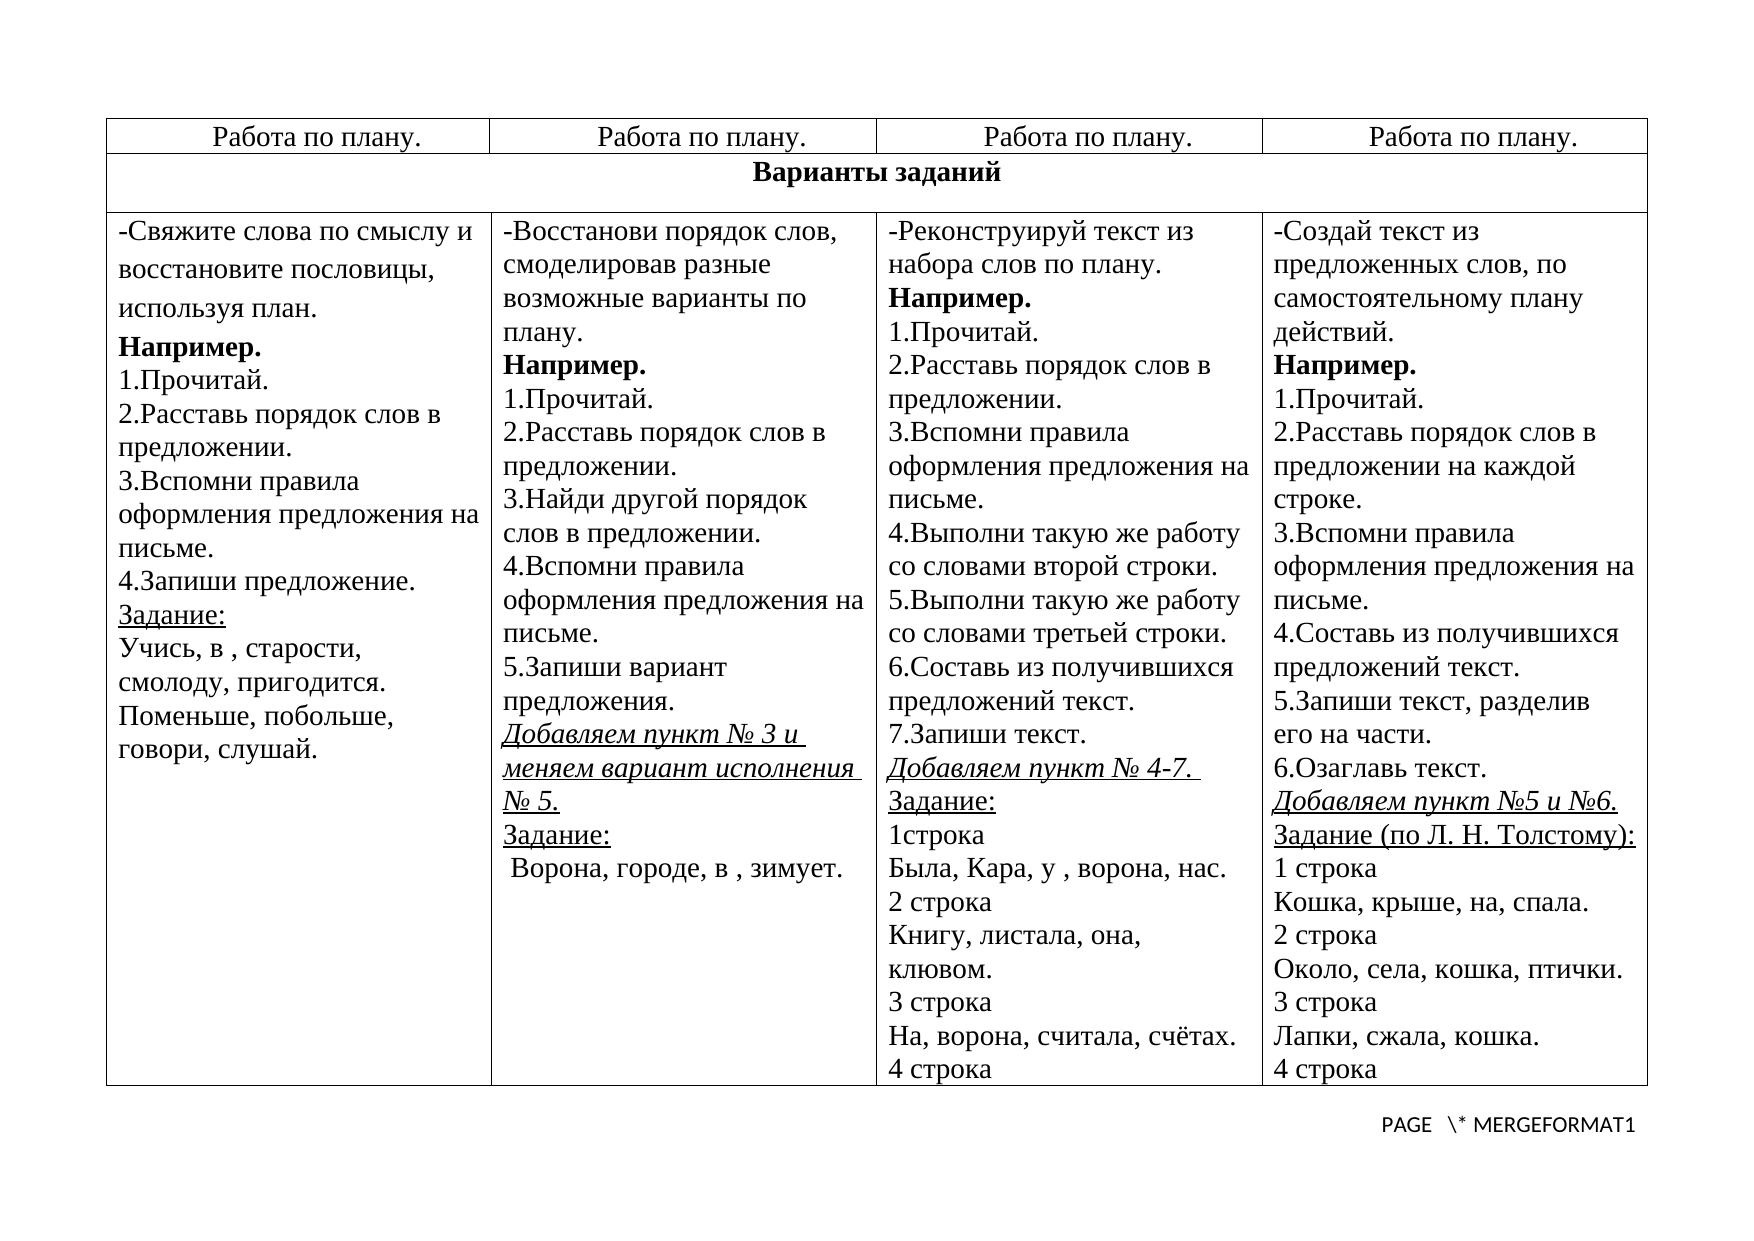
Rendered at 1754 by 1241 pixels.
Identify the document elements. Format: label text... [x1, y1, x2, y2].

table_cell Работа по плану. [490, 119, 876, 153]
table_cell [1263, 213, 1647, 1085]
table_cell Работа по плану. [877, 119, 1262, 153]
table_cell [492, 213, 876, 1085]
table_cell Варианты заданий [107, 154, 1647, 212]
table_cell Работа по плану. [107, 119, 489, 153]
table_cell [877, 213, 1262, 1085]
table_cell Работа по плану. [1263, 119, 1647, 153]
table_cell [107, 213, 491, 1085]
